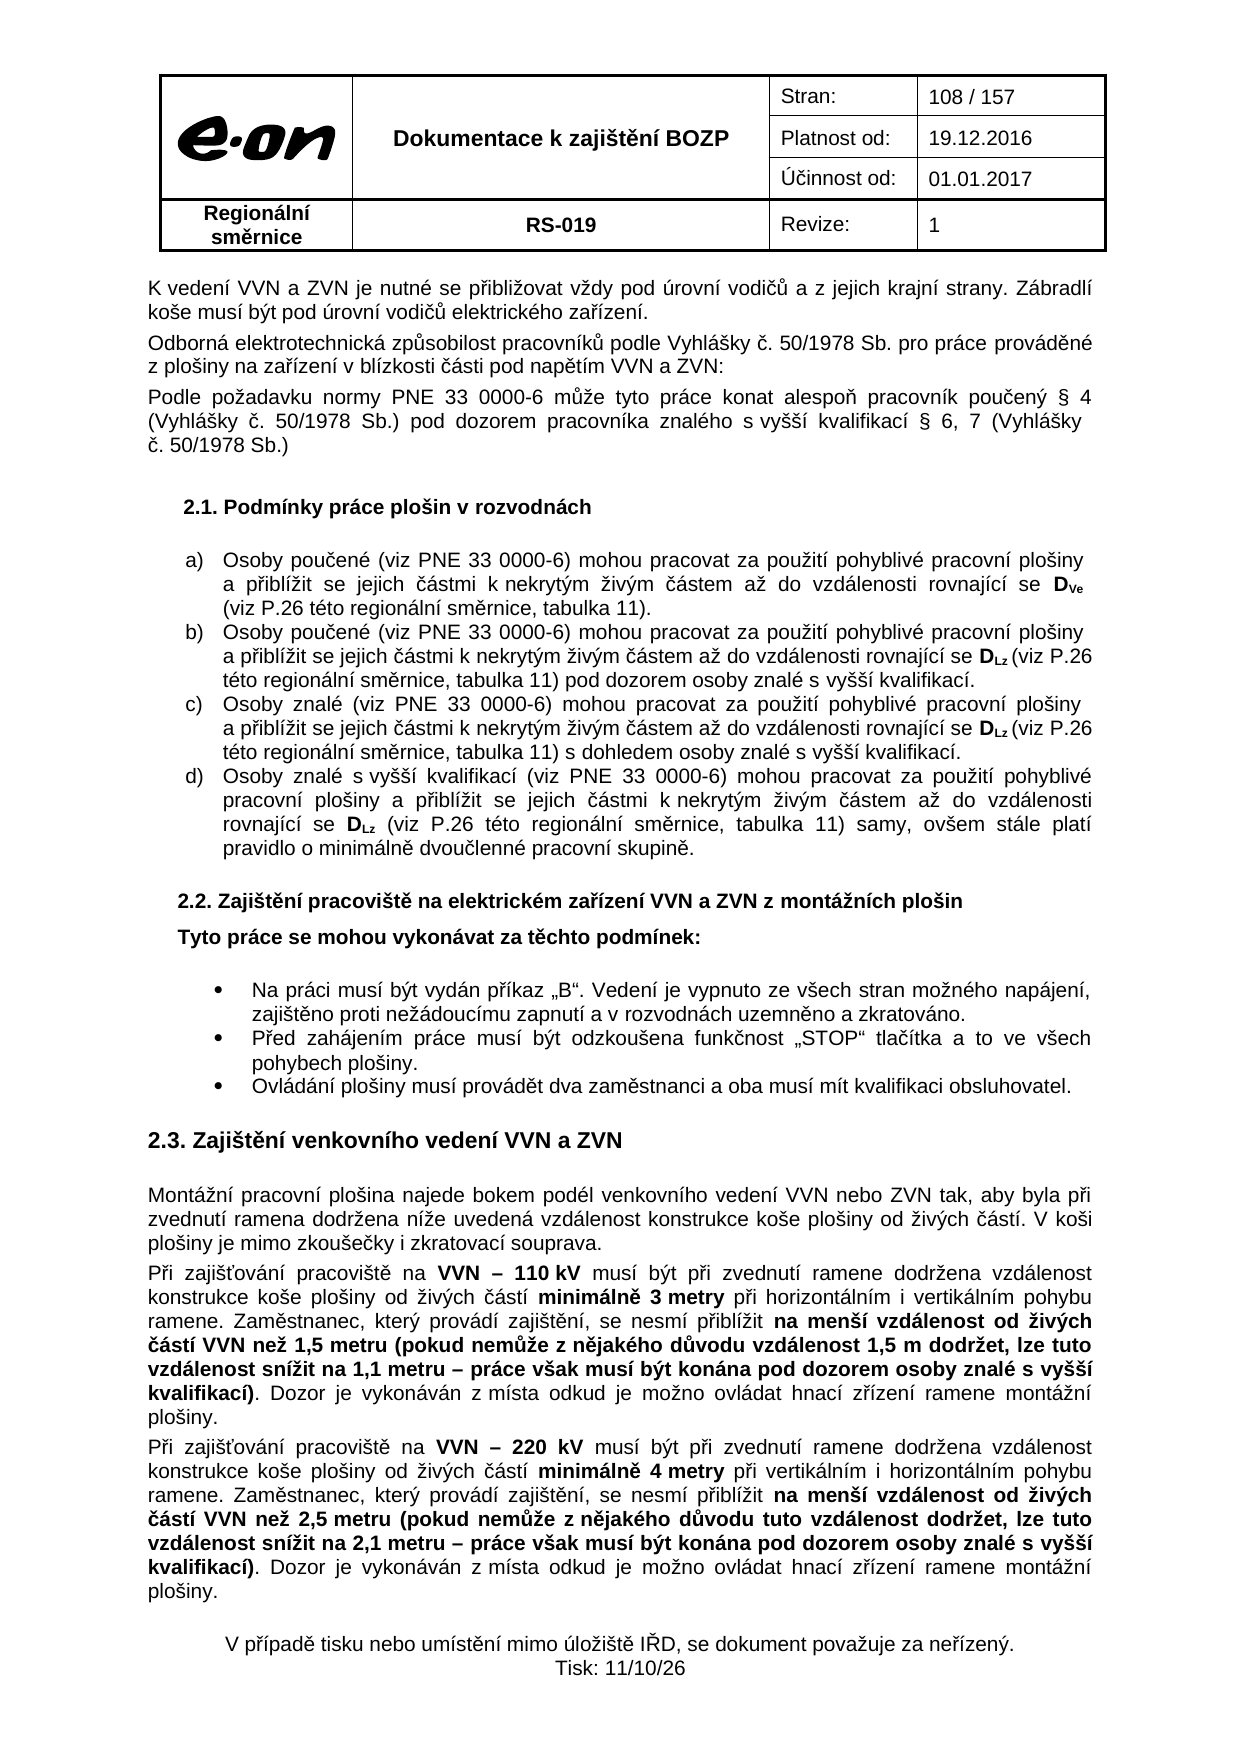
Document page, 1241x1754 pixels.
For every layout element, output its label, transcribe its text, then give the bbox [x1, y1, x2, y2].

list Osoby poučené (viz PNE 33 0000-6) mohou pracovat za použití pohyblivé pracovní plošiny a přiblížit se jejich částmi k nekrytým živým částem až do vzdálenosti rovnající se DLz (viz P.26 této regionální směrnice, tabulka 11) pod dozorem osoby znalé s vyšší kvalifikací. [185, 620, 1092, 692]
list Osoby znalé (viz PNE 33 0000-6) mohou pracovat za použití pohyblivé pracovní plošiny a přiblížit se jejich částmi k nekrytým živým částem až do vzdálenosti rovnající se DLz (viz P.26 této regionální směrnice, tabulka 11) s dohledem osoby znalé s vyšší kvalifikací. [185, 692, 1092, 764]
text K vedení VVN a ZVN je nutné se přibližovat vždy pod úrovní vodičů a z jejich krajní strany. Zábradlí koše musí být pod úrovní vodičů elektrického zařízení. [148, 276, 1092, 324]
text Montážní pracovní plošina najede bokem podél venkovního vedení VVN nebo ZVN tak, aby byla při zvednutí ramena dodržena níže uvedená vzdálenost konstrukce koše plošiny od živých částí. V koši plošiny je mimo zkoušečky i zkratovací souprava. [148, 1183, 1092, 1255]
list Před zahájením práce musí být odzkoušena funkčnost „STOP“ tlačítka a to ve všech pohybech plošiny. [214, 1026, 1092, 1074]
list Osoby znalé s vyšší kvalifikací (viz PNE 33 0000-6) mohou pracovat za použití pohyblivé pracovní plošiny a přiblížit se jejich částmi k nekrytým živým částem až do vzdálenosti rovnající se DLz (viz P.26 této regionální směrnice, tabulka 11) samy, ovšem stále platí pravidlo o minimálně dvoučlenné pracovní skupině. [185, 764, 1092, 859]
list Na práci musí být vydán příkaz „B“. Vedení je vypnuto ze všech stran možného napájení, zajištěno proti nežádoucímu zapnutí a v rozvodnách uzemněno a zkratováno. [214, 978, 1092, 1026]
text Při zajišťování pracoviště na VVN – 220 kV musí být při zvednutí ramene dodržena vzdálenost konstrukce koše plošiny od živých částí minimálně 4 metry při vertikálním i horizontálním pohybu ramene. Zaměstnanec, který provádí zajištění, se nesmí přiblížit na menší vzdálenost od živých částí VVN než 2,5 metru (pokud nemůže z nějakého důvodu tuto vzdálenost dodržet, lze tuto vzdálenost snížit na 2,1 metru – práce však musí být konána pod dozorem osoby znalé s vyšší kvalifikací). Dozor je vykonáván z místa odkud je možno ovládat hnací zřízení ramene montážní plošiny. [148, 1435, 1092, 1603]
text 2.2. Zajištění pracoviště na elektrickém zařízení VVN a ZVN z montážních plošin [177, 889, 1092, 913]
text Tyto práce se mohou vykonávat za těchto podmínek: [177, 925, 1092, 949]
list Osoby poučené (viz PNE 33 0000-6) mohou pracovat za použití pohyblivé pracovní plošiny a přiblížit se jejich částmi k nekrytým živým částem až do vzdálenosti rovnající se DVe (viz P.26 této regionální směrnice, tabulka 11). [185, 548, 1092, 620]
list Ovládání plošiny musí provádět dva zaměstnanci a oba musí mít kvalifikaci obsluhovatel. [214, 1074, 1092, 1098]
text Podle požadavku normy PNE 33 0000-6 může tyto práce konat alespoň pracovník poučený § 4 (Vyhlášky č. 50/1978 Sb.) pod dozorem pracovníka znalého s vyšší kvalifikací § 6, 7 (Vyhlášky č. 50/1978 Sb.) [148, 384, 1092, 456]
text Při zajišťování pracoviště na VVN – 110 kV musí být při zvednutí ramene dodržena vzdálenost konstrukce koše plošiny od živých částí minimálně 3 metry při horizontálním i vertikálním pohybu ramene. Zaměstnanec, který provádí zajištění, se nesmí přiblížit na menší vzdálenost od živých částí VVN než 1,5 metru (pokud nemůže z nějakého důvodu vzdálenost 1,5 m dodržet, lze tuto vzdálenost snížit na 1,1 metru – práce však musí být konána pod dozorem osoby znalé s vyšší kvalifikací). Dozor je vykonáván z místa odkud je možno ovládat hnací zřízení ramene montážní plošiny. [148, 1261, 1092, 1429]
text 2.1. Podmínky práce plošin v rozvodnách [177, 495, 1092, 519]
text Odborná elektrotechnická způsobilost pracovníků podle Vyhlášky č. 50/1978 Sb. pro práce prováděné z plošiny na zařízení v blízkosti části pod napětím VVN a ZVN: [148, 330, 1092, 378]
text 2.3. Zajištění venkovního vedení VVN a ZVN [148, 1127, 1092, 1154]
